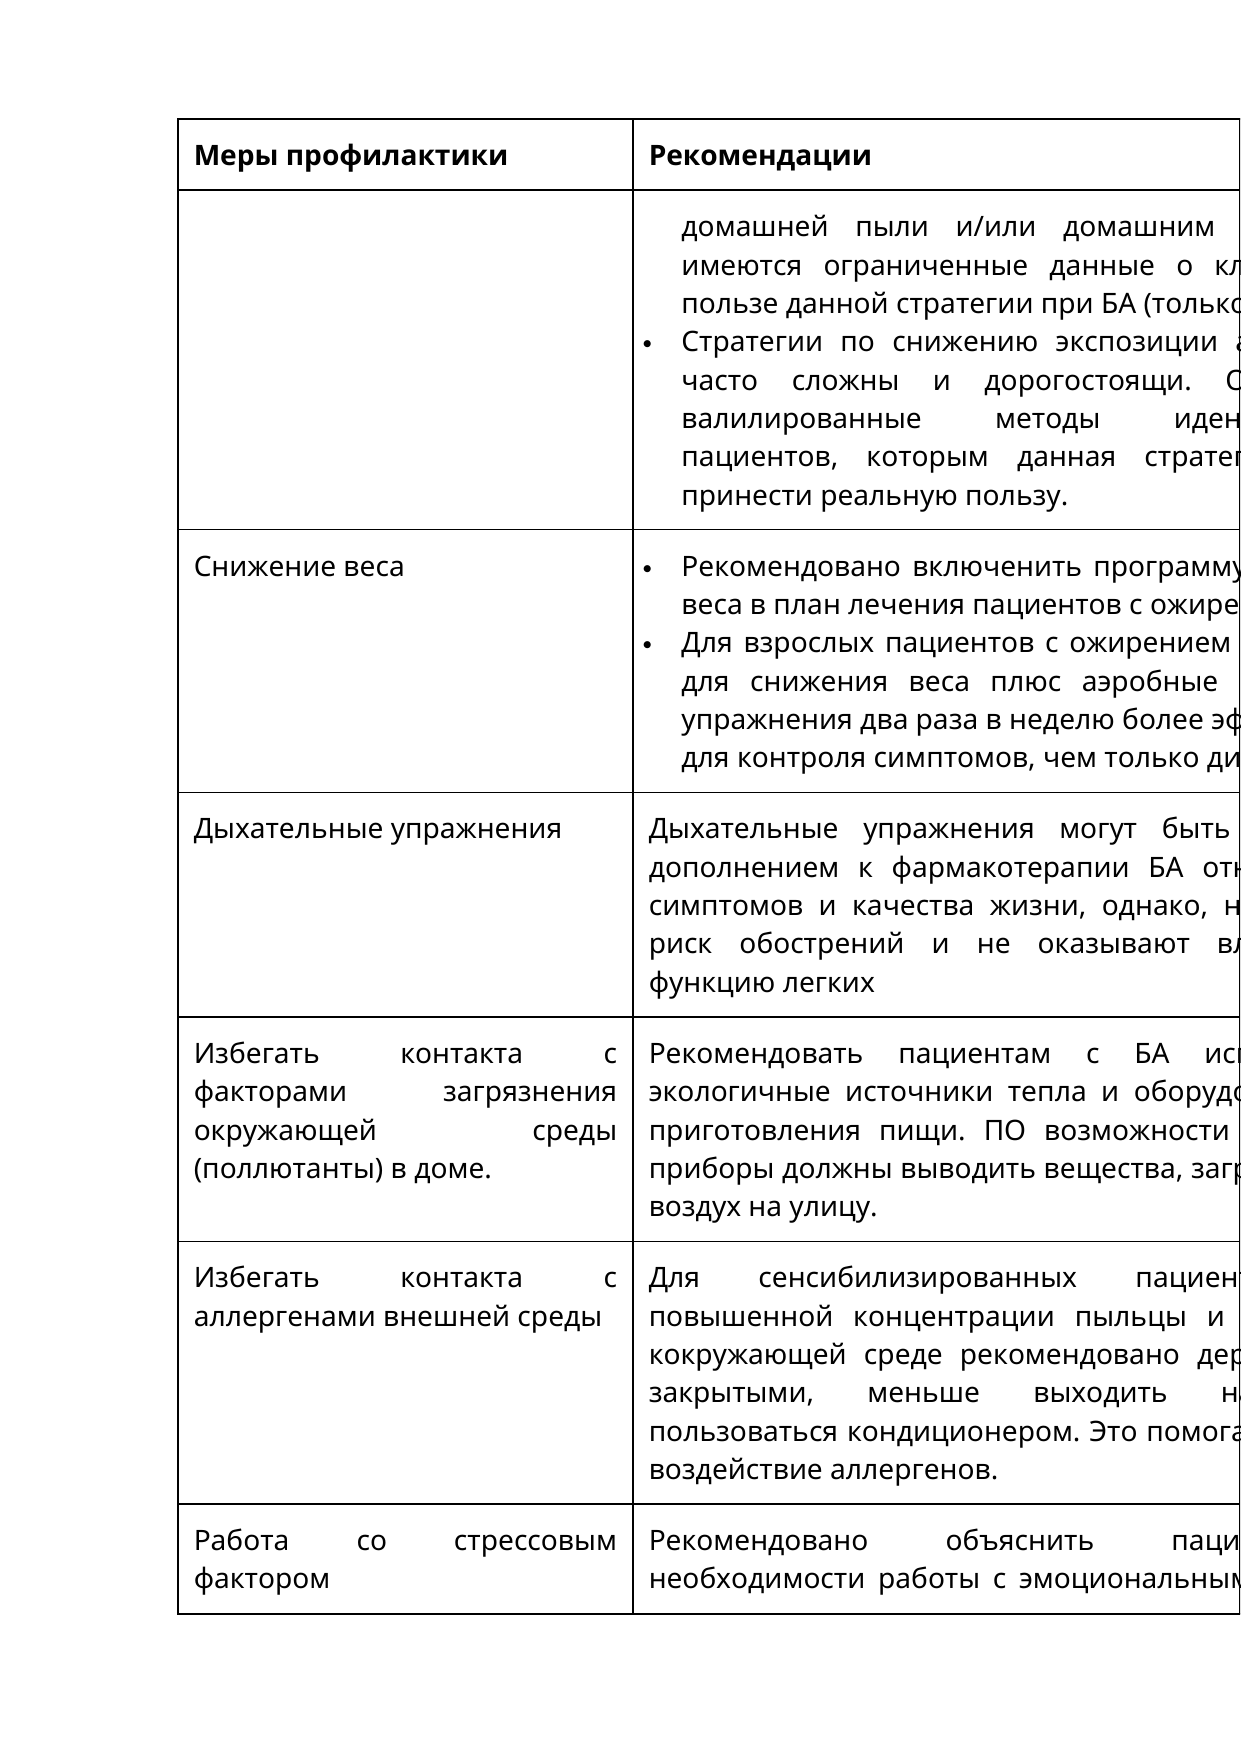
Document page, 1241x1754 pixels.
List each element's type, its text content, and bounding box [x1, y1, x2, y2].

table_header Меры профилактики [179, 120, 632, 189]
table_cell Избегать контакта с аллергенами внешней среды [179, 1242, 632, 1503]
table_cell Снижение веса [179, 530, 632, 792]
table_cell Работа со стрессовым фактором [179, 1505, 632, 1613]
table_cell Дыхательные упражнения могут быть полезным дополнением к фармакотерапии БА относительно симптомов и качества жизни, однако, не снижают риск обострений и не оказывают влияния на функцию легких [634, 793, 1239, 1016]
table_cell Рекомендовано включенить программу снижения веса в план лечения пациентов с ожирением и БА. Для взрослых пациентов с ожирением и БА диета для снижения веса плюс аэробные и силовые упражнения два раза в неделю более эффективны для контроля симптомов, чем только диета. [634, 530, 1239, 792]
table_cell Рекомендовать пациентам с БА использовать экологичные источники тепла и оборудование для приготовления пищи. ПО возможности указанные приборы должны выводить вещества, загрязняющие воздух на улицу. [634, 1018, 1239, 1241]
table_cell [634, 191, 1239, 529]
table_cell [179, 191, 632, 529]
table_header Рекомендации [634, 120, 1239, 189]
table_cell Избегать контакта с факторами загрязнения окружающей среды (поллютанты) в доме. [179, 1018, 632, 1241]
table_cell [634, 1505, 1239, 1613]
table_cell Для сенсибилизированных пациентов при повышенной концентрации пыльцы и плесени в кокружающей среде рекомендовано держать окна закрытыми, меньше выходить на улицу, пользоваться кондиционером. Это помогает снизить воздействие аллергенов. [634, 1242, 1239, 1503]
table_cell Дыхательные упражнения [179, 793, 632, 1016]
